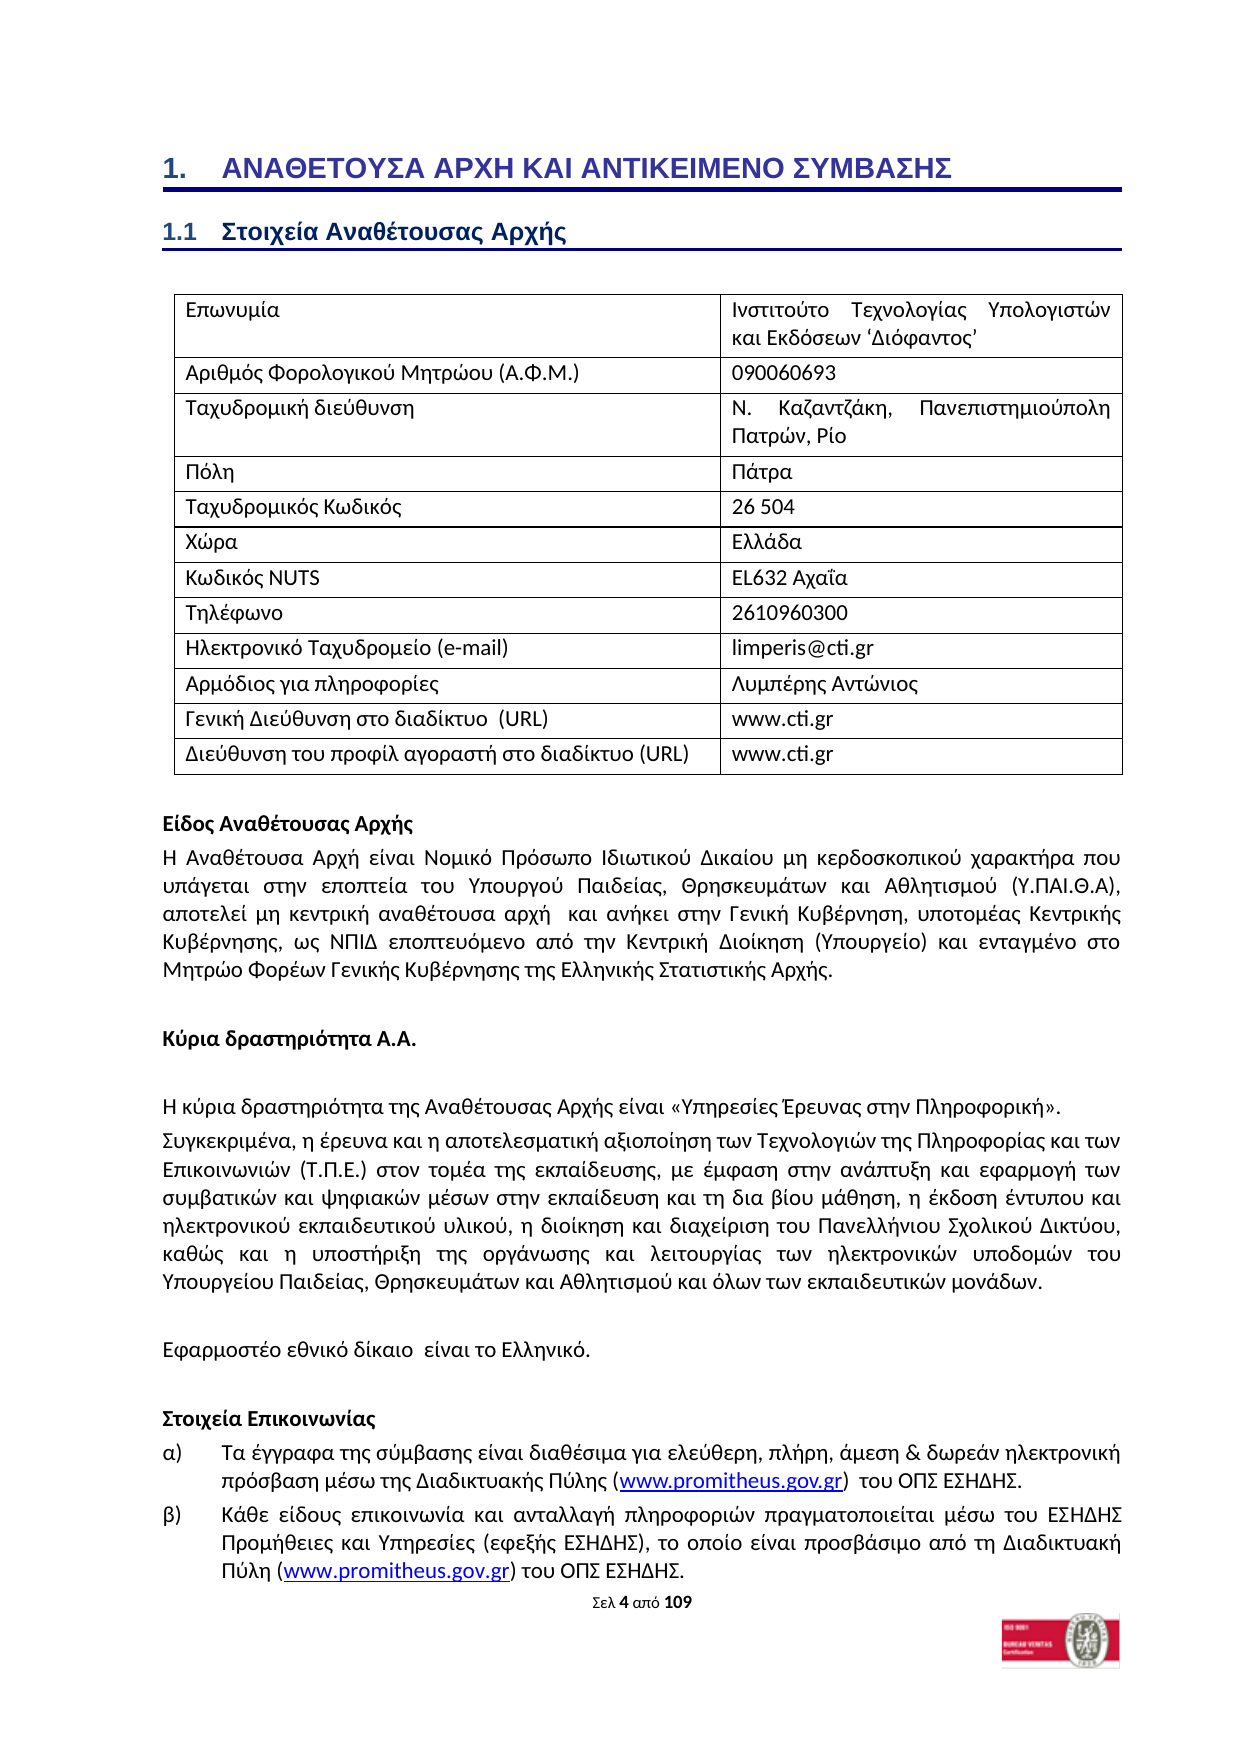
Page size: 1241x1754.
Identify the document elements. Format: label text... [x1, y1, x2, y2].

text Συγκεκριμένα, η έρευνα και η αποτελεσματική αξιοποίηση των Τεχνολογιών της Πληροφορίας και των Επικοινωνιών (Τ.Π.Ε.) στον τομέα της εκπαίδευσης, με έμφαση στην ανάπτυξη και εφαρμογή των συμβατικών και ψηφιακών μέσων στην εκπαίδευση και τη δια βίου μάθηση, η έκδοση έντυπου και ηλεκτρονικού εκπαιδευτικού υλικού, η διοίκηση και διαχείριση του Πανελλήνιου Σχολικού Δικτύου, καθώς και η υποστήριξη της οργάνωσης και λειτουργίας των ηλεκτρονικών υποδομών του Υπουργείου Παιδείας, Θρησκευμάτων και Αθλητισμού και όλων των εκπαιδευτικών μονάδων. [162, 1127, 1122, 1295]
table_cell Κωδικός ΝUTS [175, 563, 720, 597]
text Η κύρια δραστηριότητα της Αναθέτουσας Αρχής είναι «Υπηρεσίες Έρευνας στην Πληροφορική». [162, 1092, 1122, 1120]
table_cell www.cti.gr [721, 704, 1122, 738]
table_cell Ηλεκτρονικό Ταχυδρομείο (e-mail) [175, 634, 720, 668]
subtitle Στοιχεία Αναθέτουσας Αρχής [162, 217, 1122, 248]
table_cell Αρμόδιος για πληροφορίες [175, 669, 720, 703]
text Εφαρμοστέο εθνικό δίκαιο είναι το Ελληνικό. [162, 1335, 1122, 1363]
table_cell Πόλη [175, 457, 720, 491]
table_cell 26 504 [721, 492, 1122, 526]
table_cell Αριθμός Φορολογικού Μητρώου (Α.Φ.Μ.) [175, 358, 720, 392]
table_cell Λυμπέρης Αντώνιος [721, 669, 1122, 703]
table_header Επωνυμία [175, 295, 720, 357]
table_cell Διεύθυνση του προφίλ αγοραστή στο διαδίκτυο (URL) [175, 739, 720, 774]
table_cell Τηλέφωνο [175, 598, 720, 632]
table_cell 090060693 [721, 358, 1122, 392]
table_cell Χώρα [175, 528, 720, 562]
table_cell Πάτρα [721, 457, 1122, 491]
table_cell EL632 Αχαΐα [721, 563, 1122, 597]
text Είδος Αναθέτουσας Αρχής [162, 809, 1122, 837]
text α) Τα έγγραφα της σύμβασης είναι διαθέσιμα για ελεύθερη, πλήρη, άμεση & δωρεάν ηλεκτρονική πρόσβαση μέσω της Διαδικτυακής Πύλης (www.promitheus.gov.gr) του ΟΠΣ ΕΣΗΔΗΣ. [162, 1438, 1122, 1494]
text Στοιχεία Επικοινωνίας [162, 1404, 1122, 1432]
table_cell limperis@cti.gr [721, 634, 1122, 668]
picture [1001, 1613, 1123, 1670]
text β) Κάθε είδους επικοινωνία και ανταλλαγή πληροφοριών πραγματοποιείται μέσω του ΕΣΗΔΗΣ Προμήθειες και Υπηρεσίες (εφεξής ΕΣΗΔΗΣ), το οποίο είναι προσβάσιμο από τη Διαδικτυακή Πύλη (www.promitheus.gov.gr) του ΟΠΣ ΕΣΗΔΗΣ. [162, 1500, 1122, 1584]
table_cell Ταχυδρομικός Κωδικός [175, 492, 720, 526]
table_cell Ν. Καζαντζάκη, Πανεπιστημιούπολη Πατρών, Ρίο [721, 394, 1122, 456]
table_cell 2610960300 [721, 598, 1122, 632]
table_cell Ελλάδα [721, 528, 1122, 562]
table_cell Γενική Διεύθυνση στο διαδίκτυο (URL) [175, 704, 720, 738]
table_header Ινστιτούτο Τεχνολογίας Υπολογιστών και Εκδόσεων ‘Διόφαντος’ [721, 295, 1122, 357]
text Κύρια δραστηριότητα Α.Α. [162, 1024, 1122, 1052]
text Η Αναθέτουσα Αρχή είναι Νομικό Πρόσωπο Ιδιωτικού Δικαίου μη κερδοσκοπικού χαρακτήρα που υπάγεται στην εποπτεία του Υπουργού Παιδείας, Θρησκευμάτων και Αθλητισμού (Υ.ΠΑΙ.Θ.Α), αποτελεί μη κεντρική αναθέτουσα αρχή και ανήκει στην Γενική Κυβέρνηση, υποτομέας Κεντρικής Κυβέρνησης, ως ΝΠΙΔ εποπτευόμενο από την Κεντρική Διοίκηση (Υπουργείο) και ενταγμένο στο Μητρώο Φορέων Γενικής Κυβέρνησης της Ελληνικής Στατιστικής Αρχής. [162, 843, 1122, 983]
table_cell Ταχυδρομική διεύθυνση [175, 394, 720, 456]
subtitle ΑΝΑΘΕΤΟΥΣΑ ΑΡΧΗ ΚΑΙ ΑΝΤΙΚΕΙΜΕΝΟ ΣΥΜΒΑΣΗΣ [162, 151, 1122, 192]
table_cell www.cti.gr [721, 739, 1122, 774]
